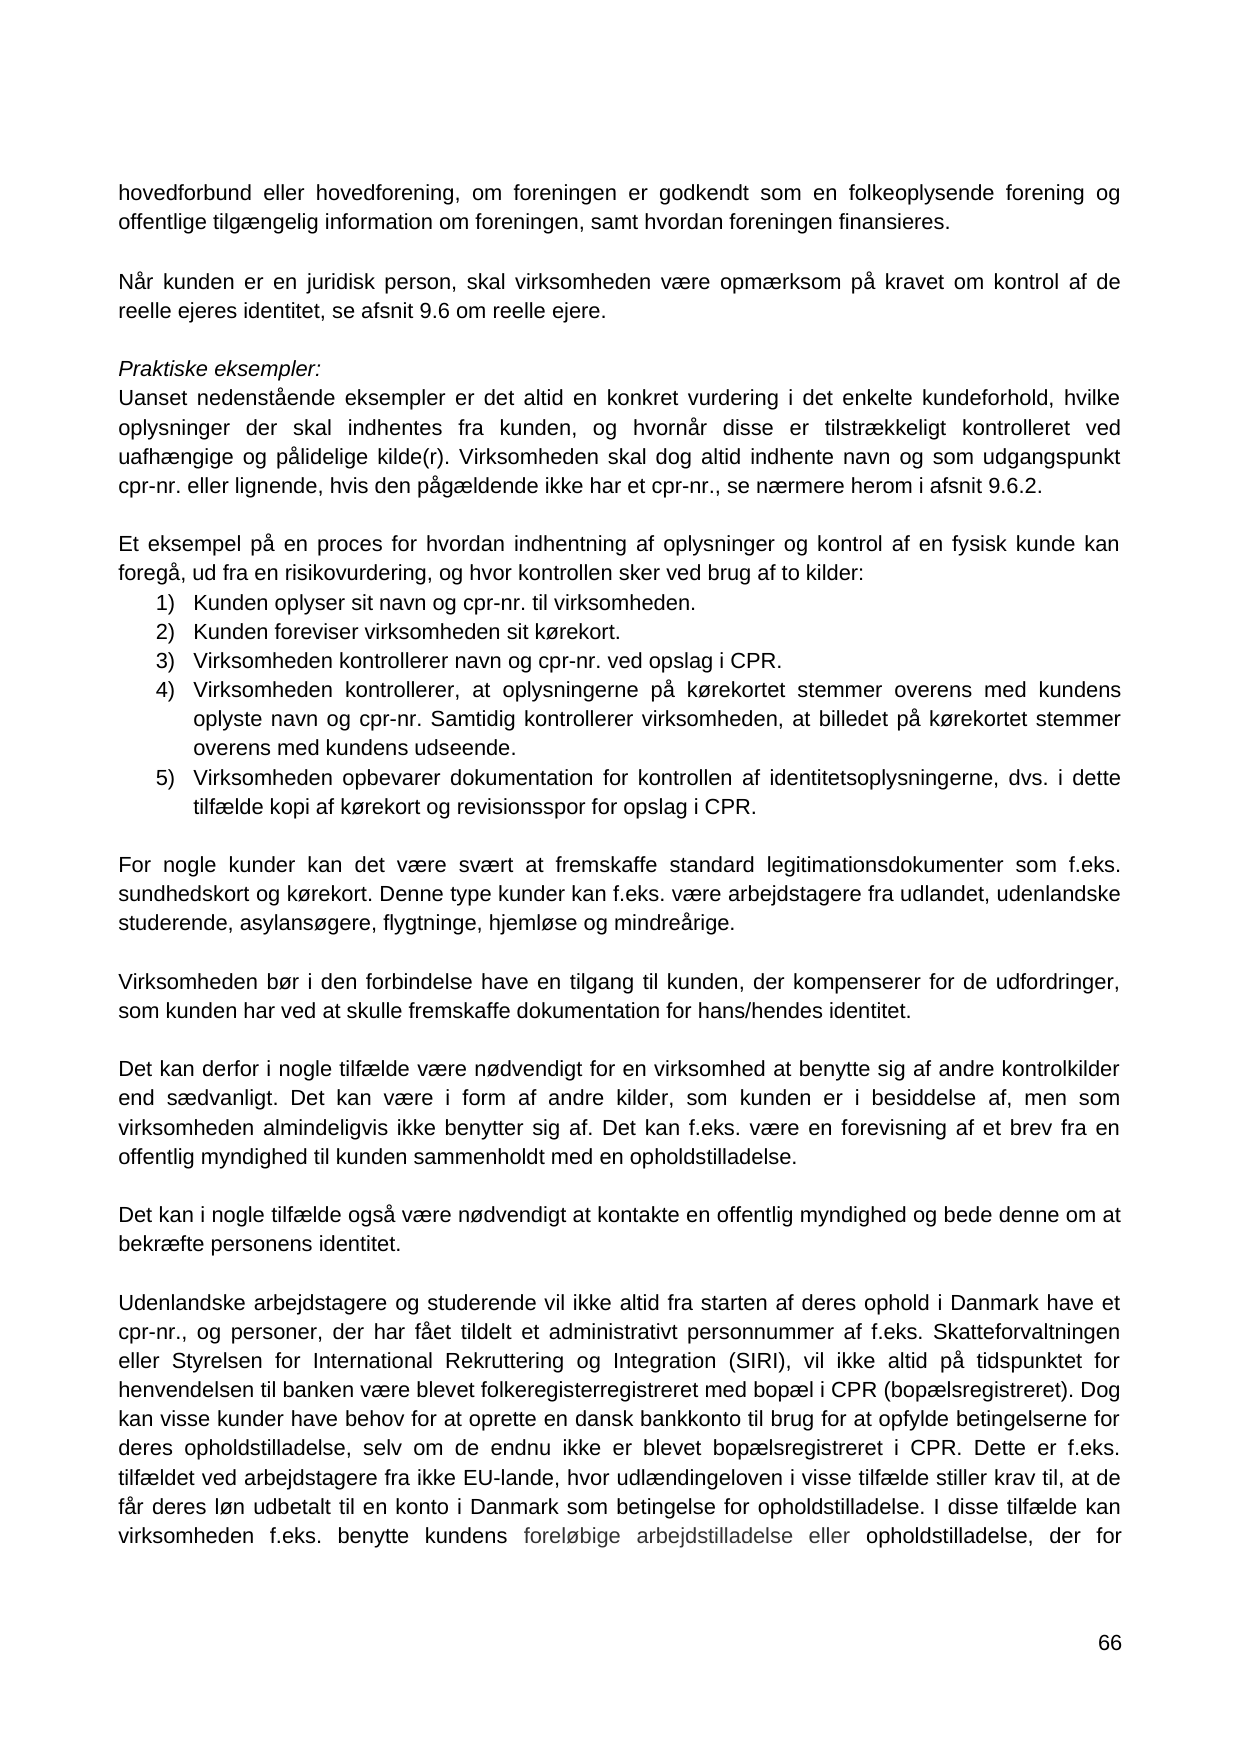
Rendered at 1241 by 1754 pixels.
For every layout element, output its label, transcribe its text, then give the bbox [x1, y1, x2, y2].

list Kunden oplyser sit navn og cpr-nr. til virksomheden. [156, 586, 1122, 615]
text Det kan i nogle tilfælde også være nødvendigt at kontakte en offentlig myndighed og bede denne om at bekræfte personens identitet. [118, 1198, 1122, 1256]
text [118, 1286, 1122, 1548]
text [118, 177, 1122, 236]
list Virksomheden kontrollerer navn og cpr-nr. ved opslag i CPR. [156, 644, 1122, 673]
list Kunden foreviser virksomheden sit kørekort. [156, 615, 1122, 644]
text Uanset nedenstående eksempler er det altid en konkret vurdering i det enkelte kundeforhold, hvilke oplysninger der skal indhentes fra kunden, og hvornår disse er tilstrækkeligt kontrolleret ved uafhængige og pålidelige kilde(r). Virksomheden skal dog altid indhente navn og som udgangspunkt cpr-nr. eller lignende, hvis den pågældende ikke har et cpr-nr., se nærmere herom i afsnit 9.6.2. [118, 381, 1122, 498]
text Det kan derfor i nogle tilfælde være nødvendigt for en virksomhed at benytte sig af andre kontrolkilder end sædvanligt. Det kan være i form af andre kilder, som kunden er i besiddelse af, men som virksomheden almindeligvis ikke benytter sig af. Det kan f.eks. være en forevisning af et brev fra en offentlig myndighed til kunden sammenholdt med en opholdstilladelse. [118, 1052, 1122, 1169]
text For nogle kunder kan det være svært at fremskaffe standard legitimationsdokumenter som f.eks. sundhedskort og kørekort. Denne type kunder kan f.eks. være arbejdstagere fra udlandet, udenlandske studerende, asylansøgere, flygtninge, hjemløse og mindreårige. [118, 848, 1122, 936]
list Virksomheden opbevarer dokumentation for kontrollen af identitetsoplysningerne, dvs. i dette tilfælde kopi af kørekort og revisionsspor for opslag i CPR. [156, 761, 1122, 819]
text Virksomheden bør i den forbindelse have en tilgang til kunden, der kompenserer for de udfordringer, som kunden har ved at skulle fremskaffe dokumentation for hans/hendes identitet. [118, 965, 1122, 1023]
list Virksomheden kontrollerer, at oplysningerne på kørekortet stemmer overens med kundens oplyste navn og cpr-nr. Samtidig kontrollerer virksomheden, at billedet på kørekortet stemmer overens med kundens udseende. [156, 673, 1122, 761]
text Praktiske eksempler: [118, 352, 1122, 381]
text Et eksempel på en proces for hvordan indhentning af oplysninger og kontrol af en fysisk kunde kan foregå, ud fra en risikovurdering, og hvor kontrollen sker ved brug af to kilder: [118, 527, 1122, 586]
text Når kunden er en juridisk person, skal virksomheden være opmærksom på kravet om kontrol af de reelle ejeres identitet, se afsnit 9.6 om reelle ejere. [118, 265, 1122, 323]
